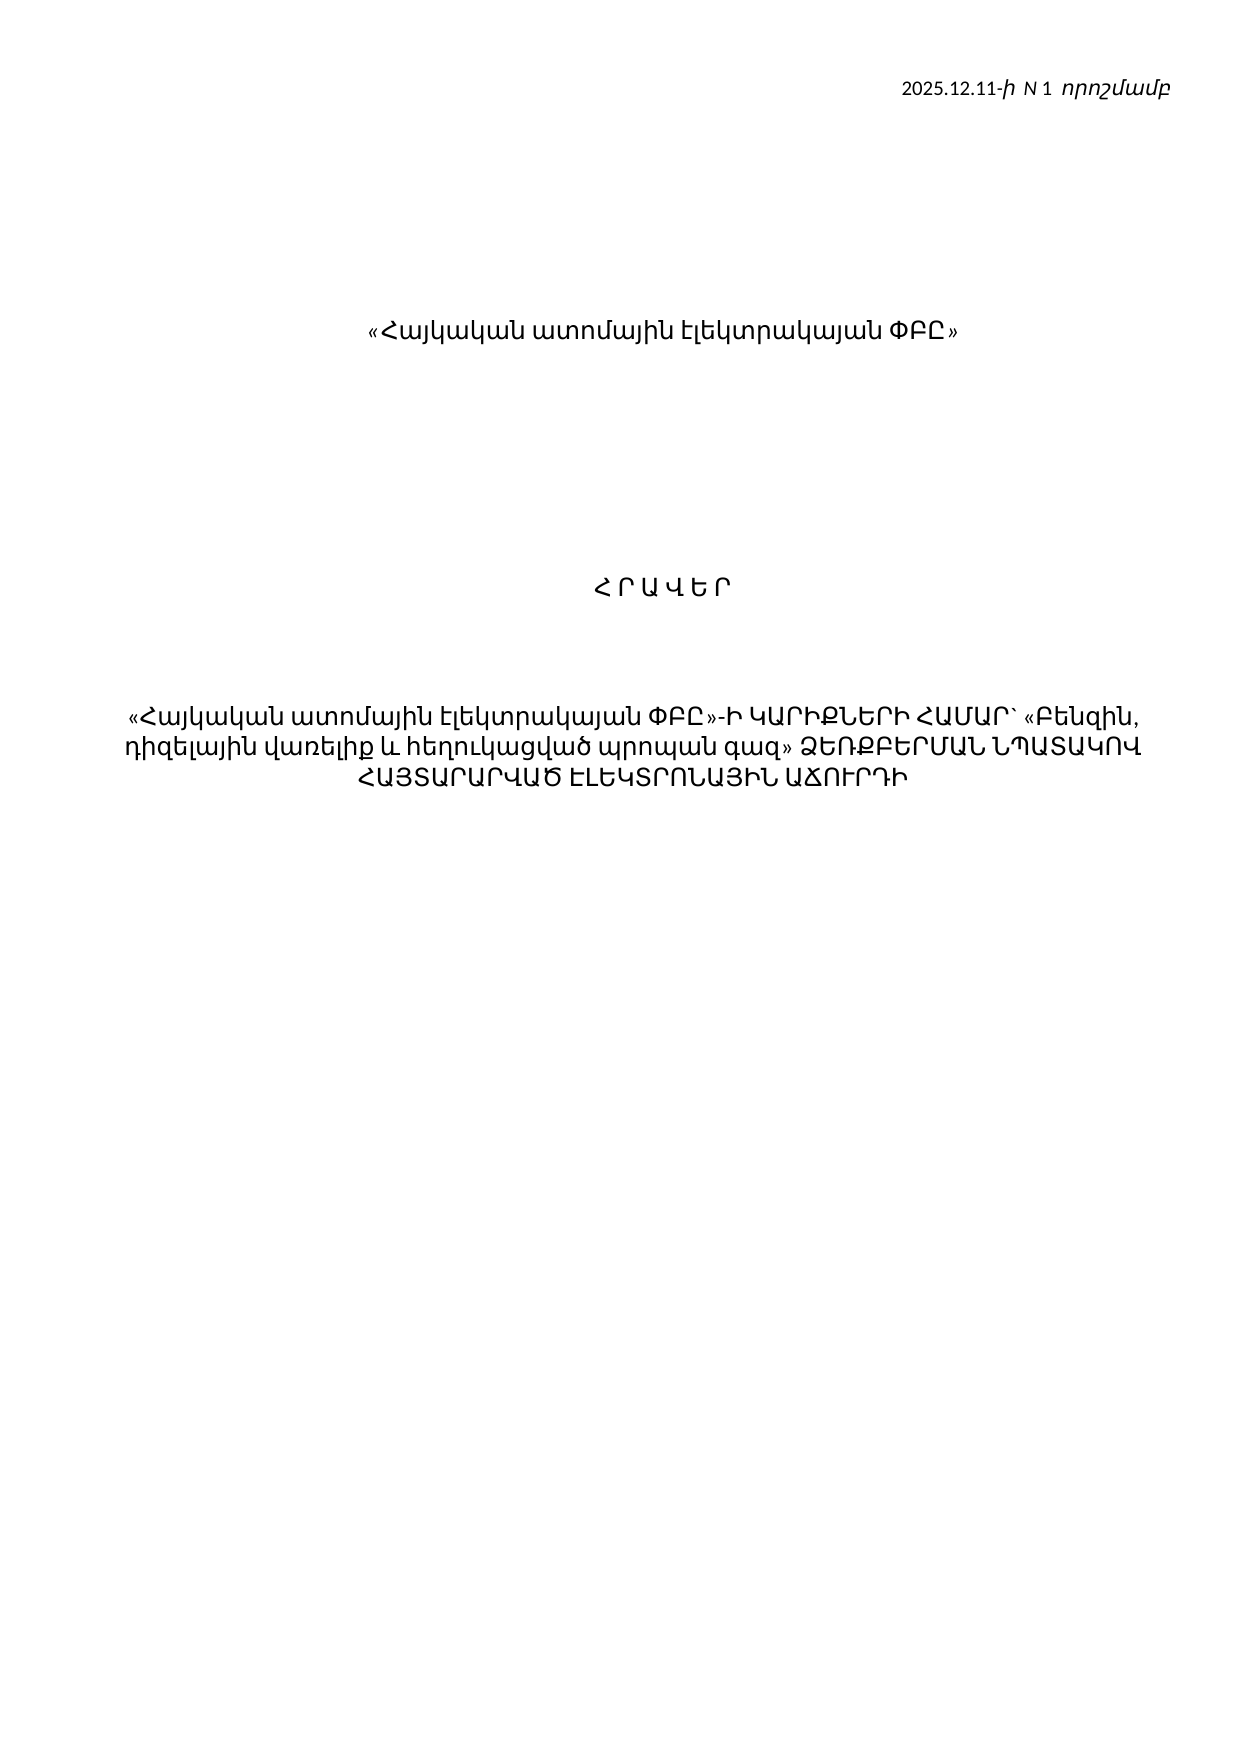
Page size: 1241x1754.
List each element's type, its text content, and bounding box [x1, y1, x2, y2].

text Հ Ր Ա Վ Ե Ր [94, 572, 1172, 602]
text « Հայկական ատոմային էլեկտրակայան ՓԲԸ» [94, 316, 1172, 346]
text «Հայկական ատոմային էլեկտրակայան ՓԲԸ»-Ի ԿԱՐԻՔՆԵՐԻ ՀԱՄԱՐ` «Բենզին, դիզելային վառելիք և հեղուկացված պրոպան գազ» ՁԵՌՔԲԵՐՄԱՆ ՆՊԱՏԱԿՈՎ ՀԱՅՏԱՐԱՐՎԱԾ ԷԼԵԿՏՐՈՆԱՅԻՆ ԱՃՈՒՐԴԻ [94, 701, 1172, 792]
text 2025.12.11 -ի N 1 որոշմամբ [94, 75, 1171, 100]
